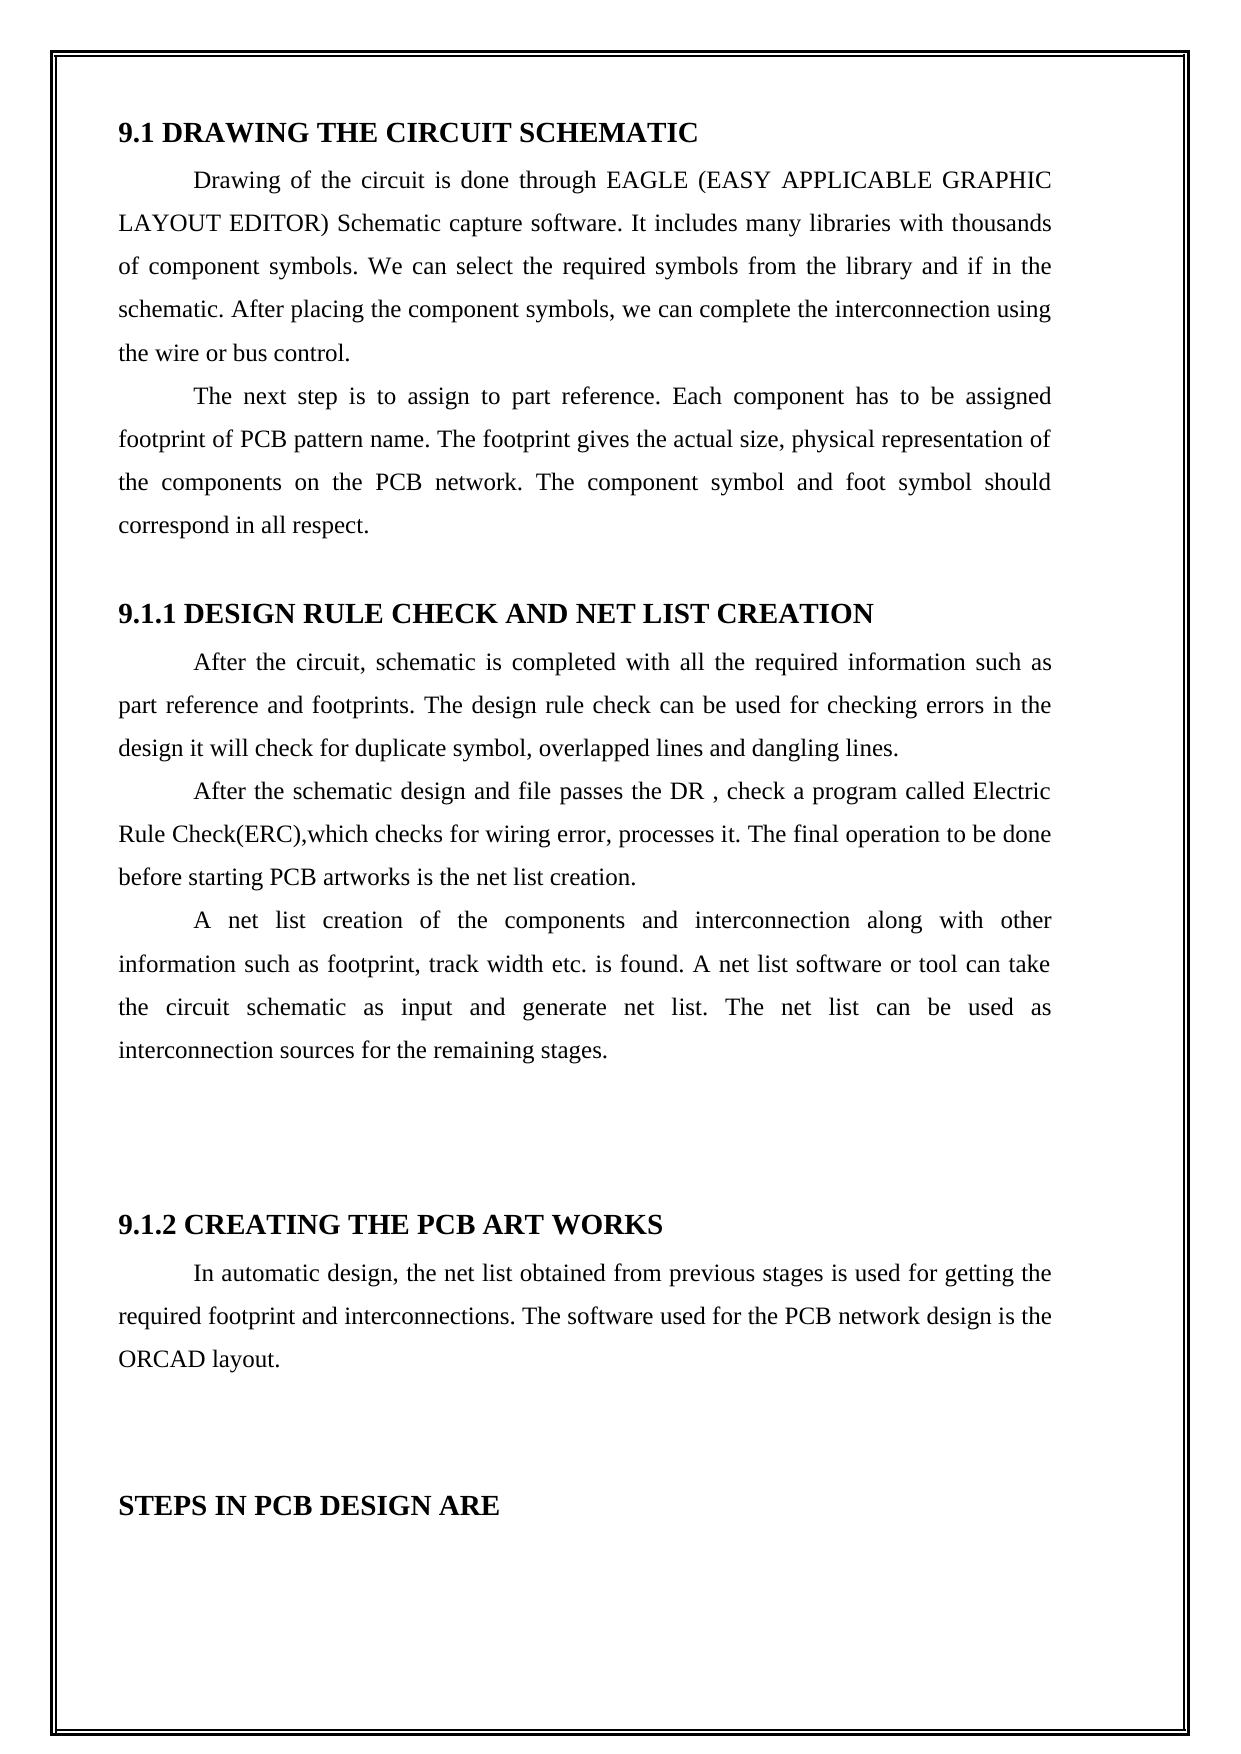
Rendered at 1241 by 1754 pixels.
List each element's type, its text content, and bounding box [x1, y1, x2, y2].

text Drawing of the circuit is done through EAGLE (EASY APPLICABLE GRAPHIC LAYOUT EDITOR) Schematic capture software. It includes many libraries with thousands of component symbols. We can select the required symbols from the library and if in the schematic. After placing the component symbols, we can complete the interconnection using the wire or bus control. [118, 165, 1053, 366]
text After the schematic design and file passes the DR , check a program called Electric Rule Check(ERC),which checks for wiring error, processes it. The final operation to be done before starting PCB artworks is the net list creation. [118, 776, 1053, 891]
text 9.1.1 DESIGN RULE CHECK AND NET LIST CREATION [118, 596, 1053, 630]
text In automatic design, the net list obtained from previous stages is used for getting the required footprint and interconnections. The software used for the PCB network design is the ORCAD layout. [118, 1258, 1053, 1373]
text The next step is to assign to part reference. Each component has to be assigned footprint of PCB pattern name. The footprint gives the actual size, physical representation of the components on the PCB network. The component symbol and foot symbol should correspond in all respect. [118, 381, 1053, 539]
text 9.1 DRAWING THE CIRCUIT SCHEMATIC [118, 115, 1053, 148]
text A net list creation of the components and interconnection along with other information such as footprint, track width etc. is found. A net list software or tool can take the circuit schematic as input and generate net list. The net list can be used as interconnection sources for the remaining stages. [118, 906, 1053, 1064]
text STEPS IN PCB DESIGN ARE [118, 1488, 1053, 1521]
text After the circuit, schematic is completed with all the required information such as part reference and footprints. The design rule check can be used for checking errors in the design it will check for duplicate symbol, overlapped lines and dangling lines. [118, 647, 1053, 762]
text 9.1.2 CREATING THE PCB ART WORKS [118, 1207, 1053, 1241]
